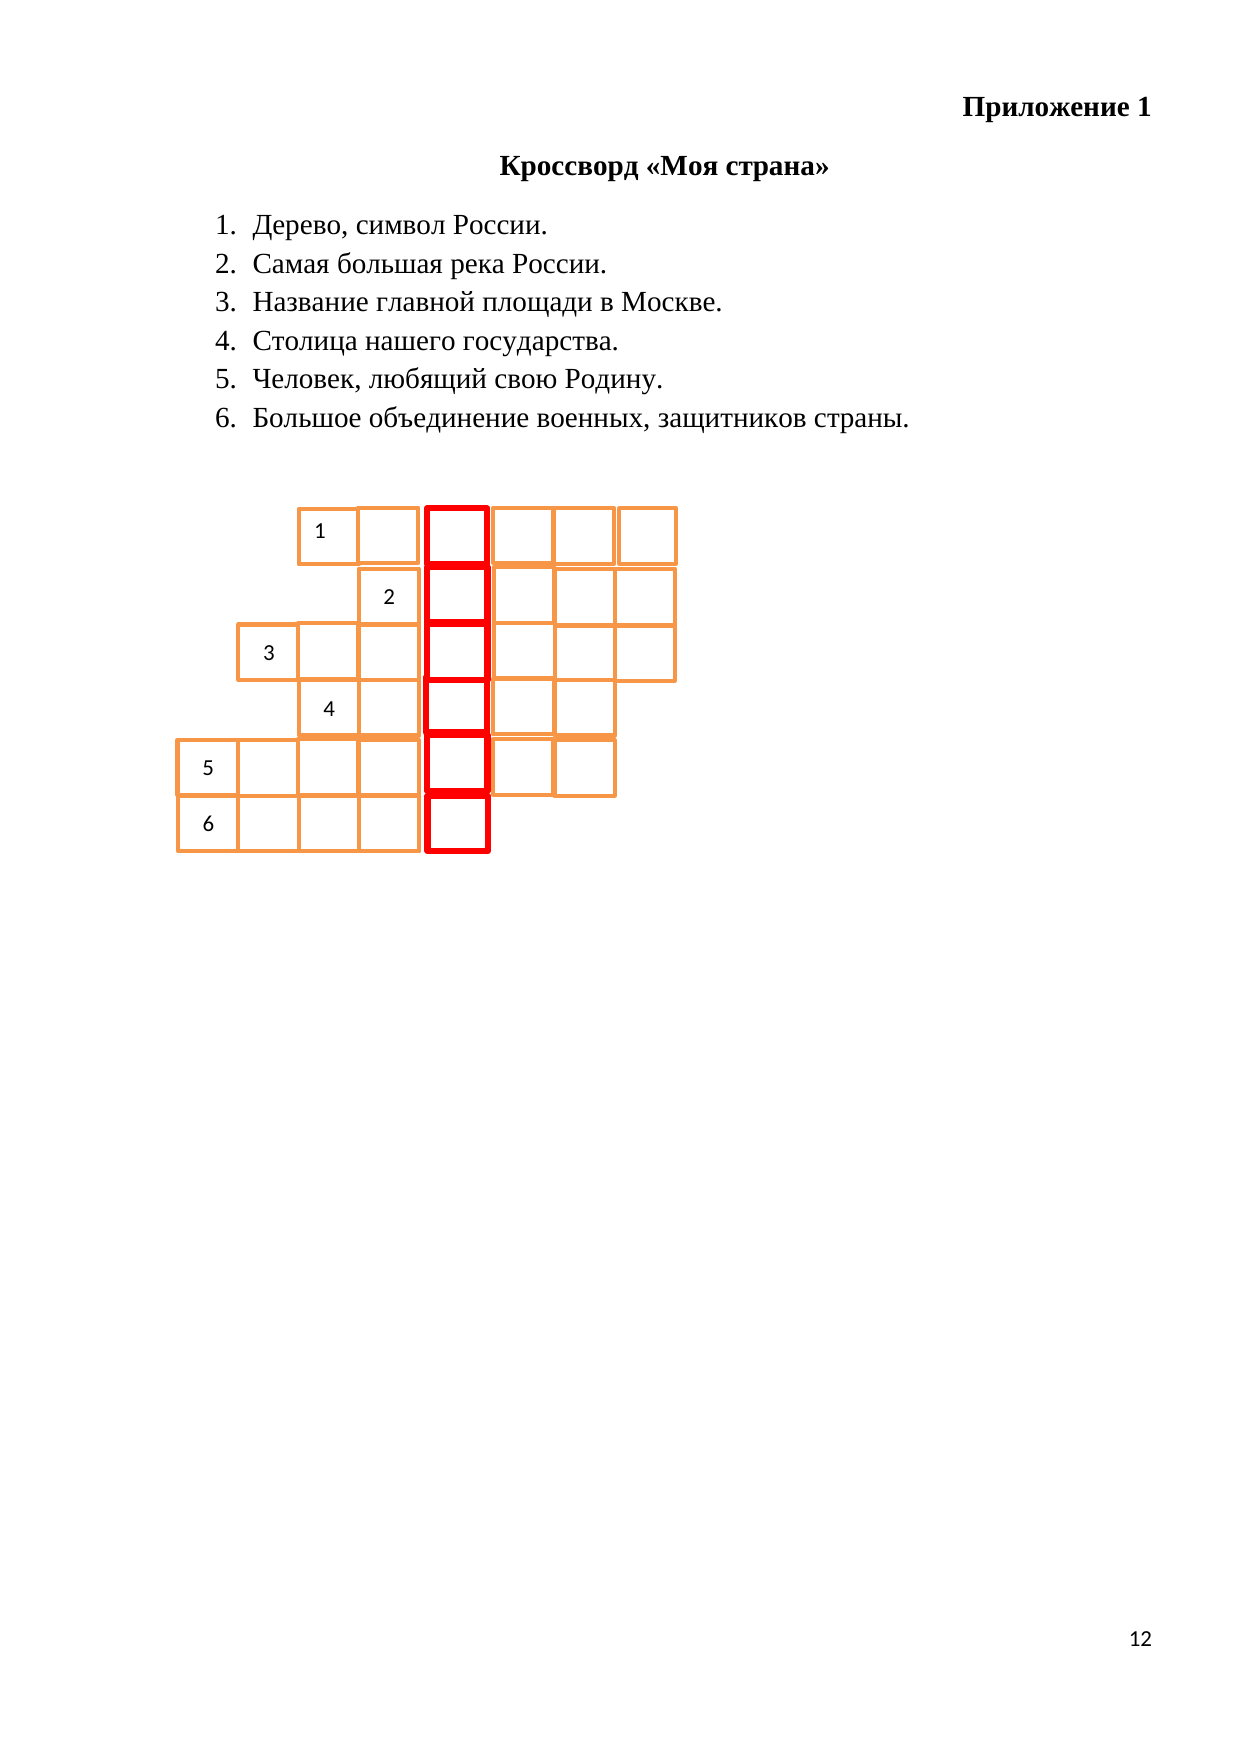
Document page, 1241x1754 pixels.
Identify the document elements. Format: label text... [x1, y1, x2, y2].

list Столица нашего государства. [215, 323, 1152, 357]
list Самая большая река России. [215, 246, 1152, 279]
text Приложение 1 [177, 89, 1152, 122]
text Кроссворд «Моя страна» [177, 148, 1152, 182]
list Человек, любящий свою Родину. [215, 362, 1152, 395]
list Дерево, символ России. [215, 207, 1152, 241]
list Название главной площади в Москве. [215, 284, 1152, 318]
list Большое объединение военных, защитников страны. [215, 400, 1152, 434]
